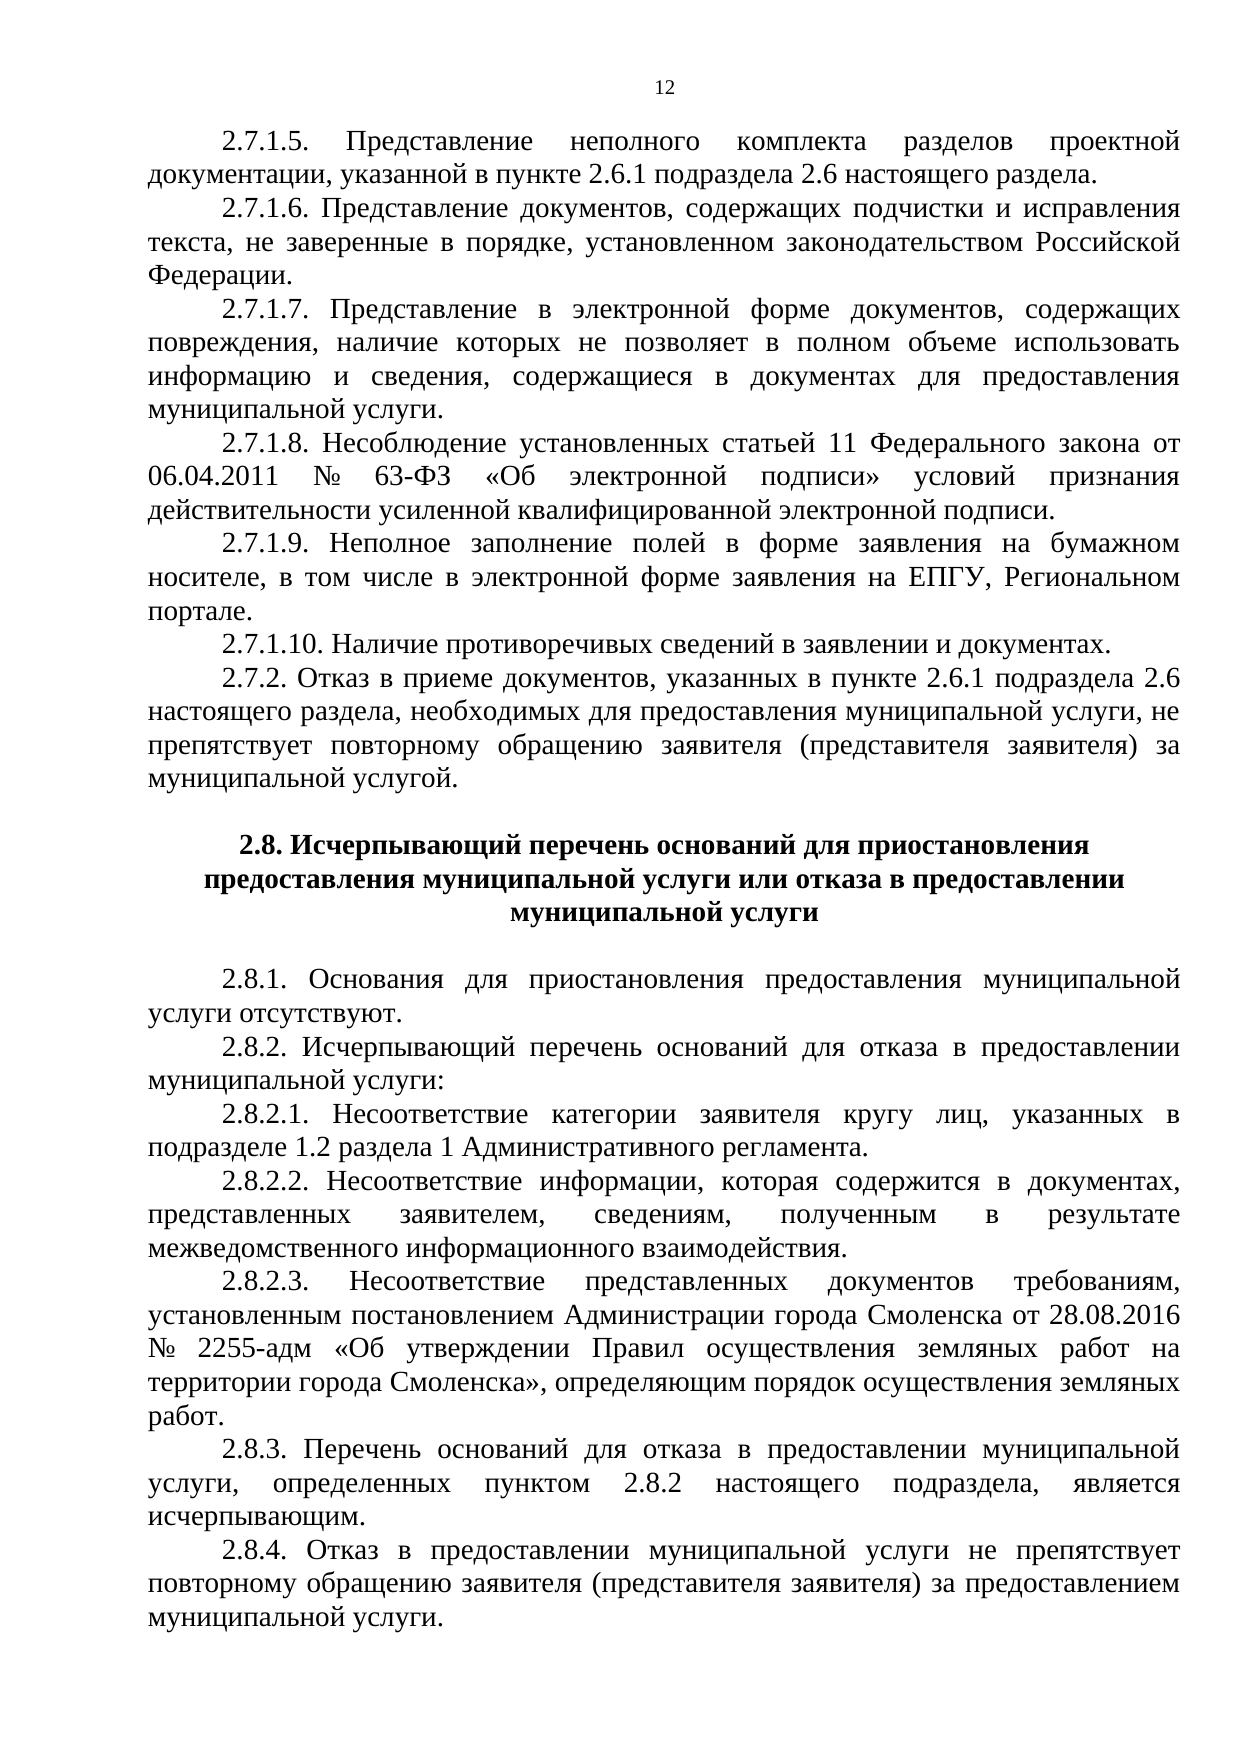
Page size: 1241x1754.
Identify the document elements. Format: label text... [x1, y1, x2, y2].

text 2.8.2.3. Несоответствие представленных документов требованиям, установленным постановлением Администрации города Смоленска от 28.08.2016 № 2255-адм «Об утверждении Правил осуществления земляных работ на территории города Смоленска», определяющим порядок осуществления земляных работ. [148, 1263, 1181, 1431]
text 2.7.1.7. Представление в электронной форме документов, содержащих повреждения, наличие которых не позволяет в полном объеме использовать информацию и сведения, содержащиеся в документах для предоставления муниципальной услуги. [148, 291, 1181, 425]
text 2.7.1.5. Представление неполного комплекта разделов проектной документации, указанной в пункте 2.6.1 подраздела 2.6 настоящего раздела. [148, 123, 1181, 190]
text 2.8.2.2. Несоответствие информации, которая содержится в документах, представленных заявителем, сведениям, полученным в результате межведомственного информационного взаимодействия. [148, 1163, 1181, 1263]
text 2.7.1.6. Представление документов, содержащих подчистки и исправления текста, не заверенные в порядке, установленном законодательством Российской Федерации. [148, 190, 1181, 291]
text 2.8.3. Перечень оснований для отказа в предоставлении муниципальной услуги, определенных пунктом 2.8.2 настоящего подраздела, является исчерпывающим. [148, 1431, 1181, 1532]
text 2.8.1. Основания для приостановления предоставления муниципальной услуги отсутствуют. [148, 962, 1181, 1029]
text 2.7.1.10. Наличие противоречивых сведений в заявлении и документах. [148, 626, 1181, 660]
text 2.7.2. Отказ в приеме документов, указанных в пункте 2.6.1 подраздела 2.6 настоящего раздела, необходимых для предоставления муниципальной услуги, не препятствует повторному обращению заявителя (представителя заявителя) за муниципальной услугой. [148, 660, 1181, 794]
text 2.7.1.9. Неполное заполнение полей в форме заявления на бумажном носителе, в том числе в электронной форме заявления на ЕПГУ, Региональном портале. [148, 526, 1181, 626]
text 2.8.2. Исчерпывающий перечень оснований для отказа в предоставлении муниципальной услуги: [148, 1029, 1181, 1096]
text 2.8.4. Отказ в предоставлении муниципальной услуги не препятствует повторному обращению заявителя (представителя заявителя) за предоставлением муниципальной услуги. [148, 1532, 1181, 1632]
text 2.8. Исчерпывающий перечень оснований для приостановления предоставления муниципальной услуги или отказа в предоставлении муниципальной услуги [148, 827, 1181, 928]
text 2.7.1.8. Несоблюдение установленных статьей 11 Федерального закона от 06.04.2011 № 63-ФЗ «Об электронной подписи» условий признания действительности усиленной квалифицированной электронной подписи. [148, 425, 1181, 526]
text 2.8.2.1. Несоответствие категории заявителя кругу лиц, указанных в подразделе 1.2 раздела 1 Административного регламента. [148, 1096, 1181, 1163]
